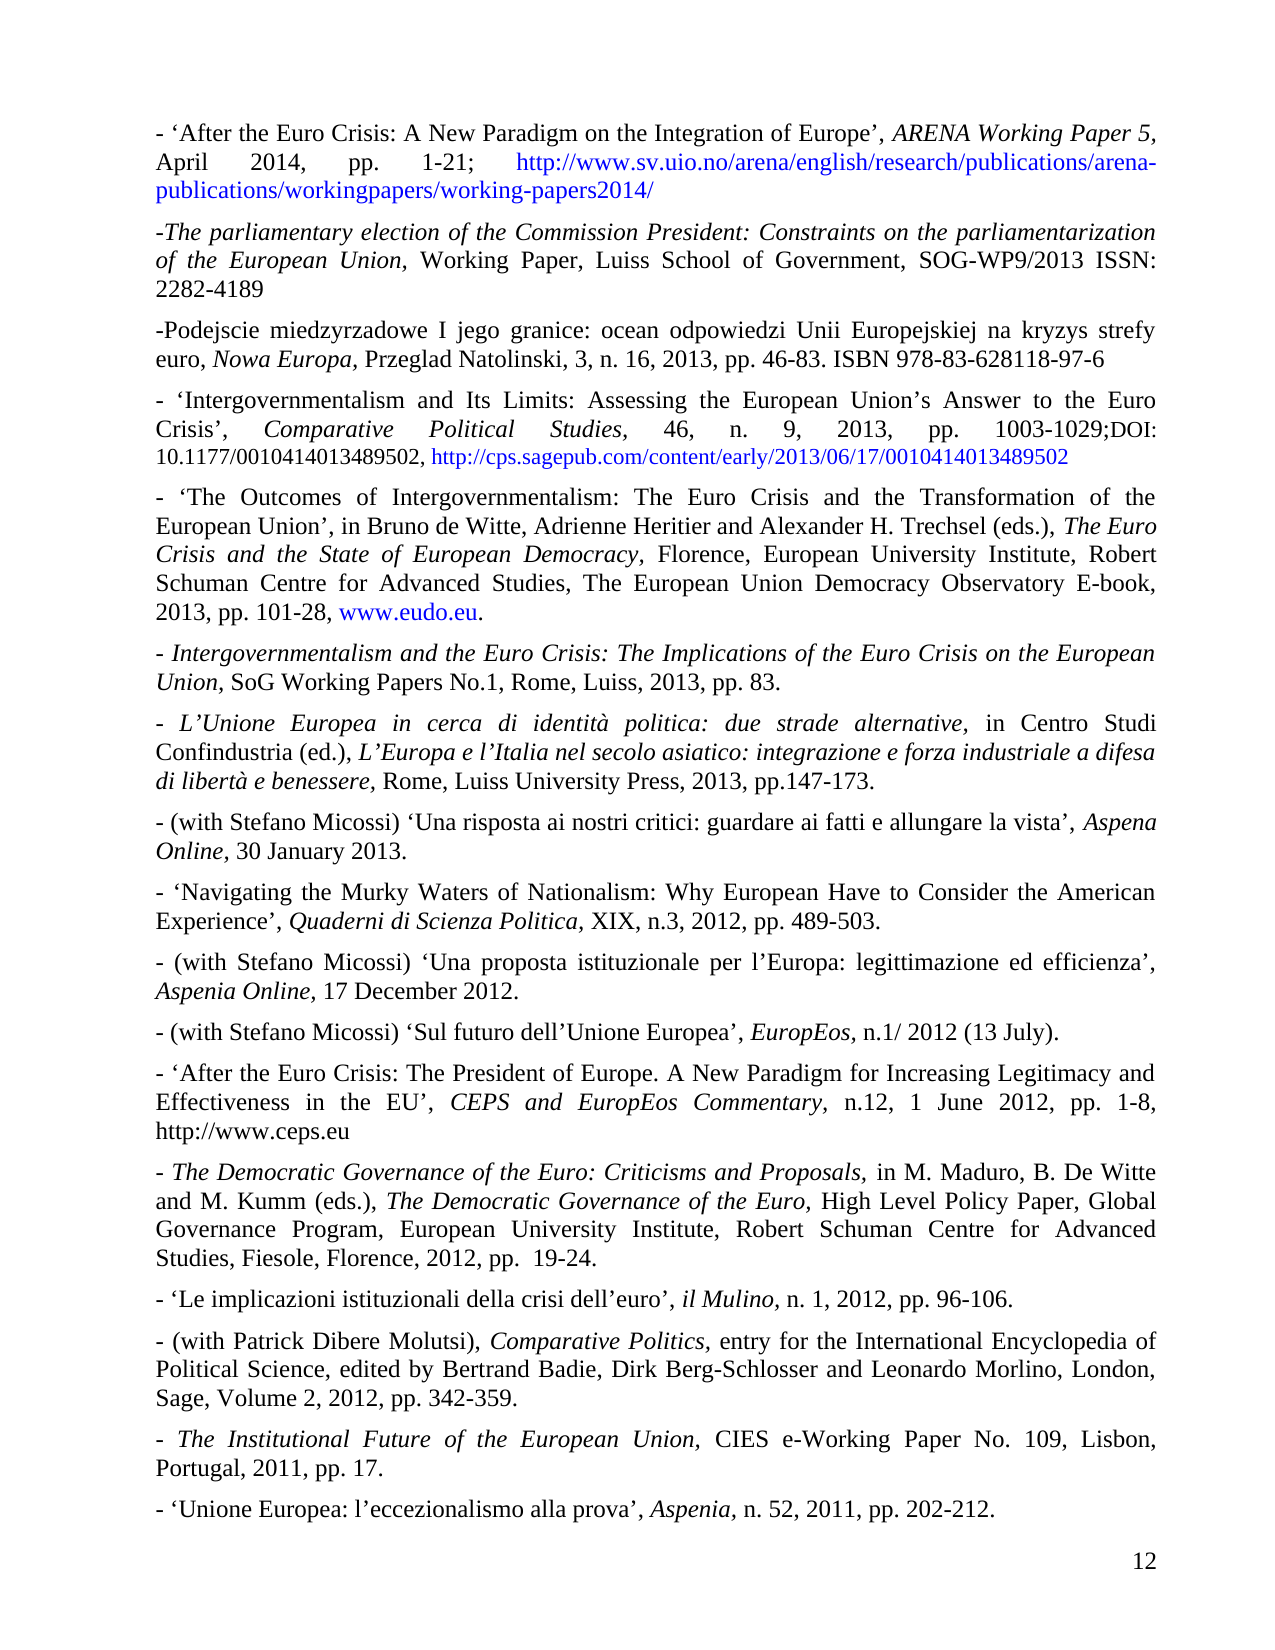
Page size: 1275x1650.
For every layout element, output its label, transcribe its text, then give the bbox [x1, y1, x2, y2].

text - ‘The Outcomes of Intergovernmentalism: The Euro Crisis and the Transformation of the European Union’, in Bruno de Witte, Adrienne Heritier and Alexander H. Trechsel (eds.), The Euro Crisis and the State of European Democracy, Florence, European University Institute, Robert Schuman Centre for Advanced Studies, The European Union Democracy Observatory E-book, 2013, pp. 101-28, www.eudo.eu. [155, 482, 1157, 626]
text - (with Patrick Dibere Molutsi), Comparative Politics, entry for the International Encyclopedia of Political Science, edited by Bertrand Badie, Dirk Berg-Schlosser and Leonardo Morlino, London, Sage, Volume 2, 2012, pp. 342-359. [155, 1326, 1157, 1412]
text - ‘Intergovernmentalism and Its Limits: Assessing the European Union’s Answer to the Euro Crisis’, Comparative Political Studies, 46, n. 9, 2013, pp. 1003-1029;DOI: 10.1177/0010414013489502, http://cps.sagepub.com/content/early/2013/06/17/0010414013489502 [155, 386, 1157, 469]
text -Podejscie miedzyrzadowe I jego granice: ocean odpowiedzi Unii Europejskiej na kryzys strefy euro, Nowa Europa, Przeglad Natolinski, 3, n. 16, 2013, pp. 46-83. ISBN 978-83-628118-97-6 [155, 316, 1157, 373]
text - ‘Le implicazioni istituzionali della crisi dell’euro’, il Mulino, n. 1, 2012, pp. 96-106. [155, 1284, 1157, 1313]
text - Intergovernmentalism and the Euro Crisis: The Implications of the Euro Crisis on the European Union, SoG Working Papers No.1, Rome, Luiss, 2013, pp. 83. [155, 638, 1157, 696]
text - (with Stefano Micossi) ‘Una proposta istituzionale per l’Europa: legittimazione ed efficienza’, Aspenia Online, 17 December 2012. [155, 947, 1157, 1004]
text - (with Stefano Micossi) ‘Sul futuro dell’Unione Europea’, EuropEos, n.1/ 2012 (13 July). [155, 1017, 1157, 1046]
text - ‘Navigating the Murky Waters of Nationalism: Why European Have to Consider the American Experience’, Quaderni di Scienza Politica, XIX, n.3, 2012, pp. 489-503. [155, 877, 1157, 934]
text - The Institutional Future of the European Union, CIES e-Working Paper No. 109, Lisbon, Portugal, 2011, pp. 17. [155, 1424, 1157, 1482]
text - The Democratic Governance of the Euro: Criticisms and Proposals, in M. Maduro, B. De Witte and M. Kumm (eds.), The Democratic Governance of the Euro, High Level Policy Paper, Global Governance Program, European University Institute, Robert Schuman Centre for Advanced Studies, Fiesole, Florence, 2012, pp. 19-24. [155, 1157, 1157, 1272]
text - ‘After the Euro Crisis: A New Paradigm on the Integration of Europe’, ARENA Working Paper 5, April 2014, pp. 1-21; http://www.sv.uio.no/arena/english/research/publications/arena-publications/workingpapers/working-papers2014/ [155, 118, 1157, 204]
text -The parliamentary election of the Commission President: Constraints on the parliamentarization of the European Union, Working Paper, Luiss School of Government, SOG-WP9/2013 ISSN: 2282-4189 [155, 217, 1157, 303]
text - ‘Unione Europea: l’eccezionalismo alla prova’, Aspenia, n. 52, 2011, pp. 202-212. [155, 1494, 1157, 1523]
text - ‘After the Euro Crisis: The President of Europe. A New Paradigm for Increasing Legitimacy and Effectiveness in the EU’, CEPS and EuropEos Commentary, n.12, 1 June 2012, pp. 1-8, http://www.ceps.eu [155, 1058, 1157, 1144]
text - L’Unione Europea in cerca di identità politica: due strade alternative, in Centro Studi Confindustria (ed.), L’Europa e l’Italia nel secolo asiatico: integrazione e forza industriale a difesa di libertà e benessere, Rome, Luiss University Press, 2013, pp.147-173. [155, 708, 1157, 794]
text - (with Stefano Micossi) ‘Una risposta ai nostri critici: guardare ai fatti e allungare la vista’, Aspena Online, 30 January 2013. [155, 807, 1157, 864]
